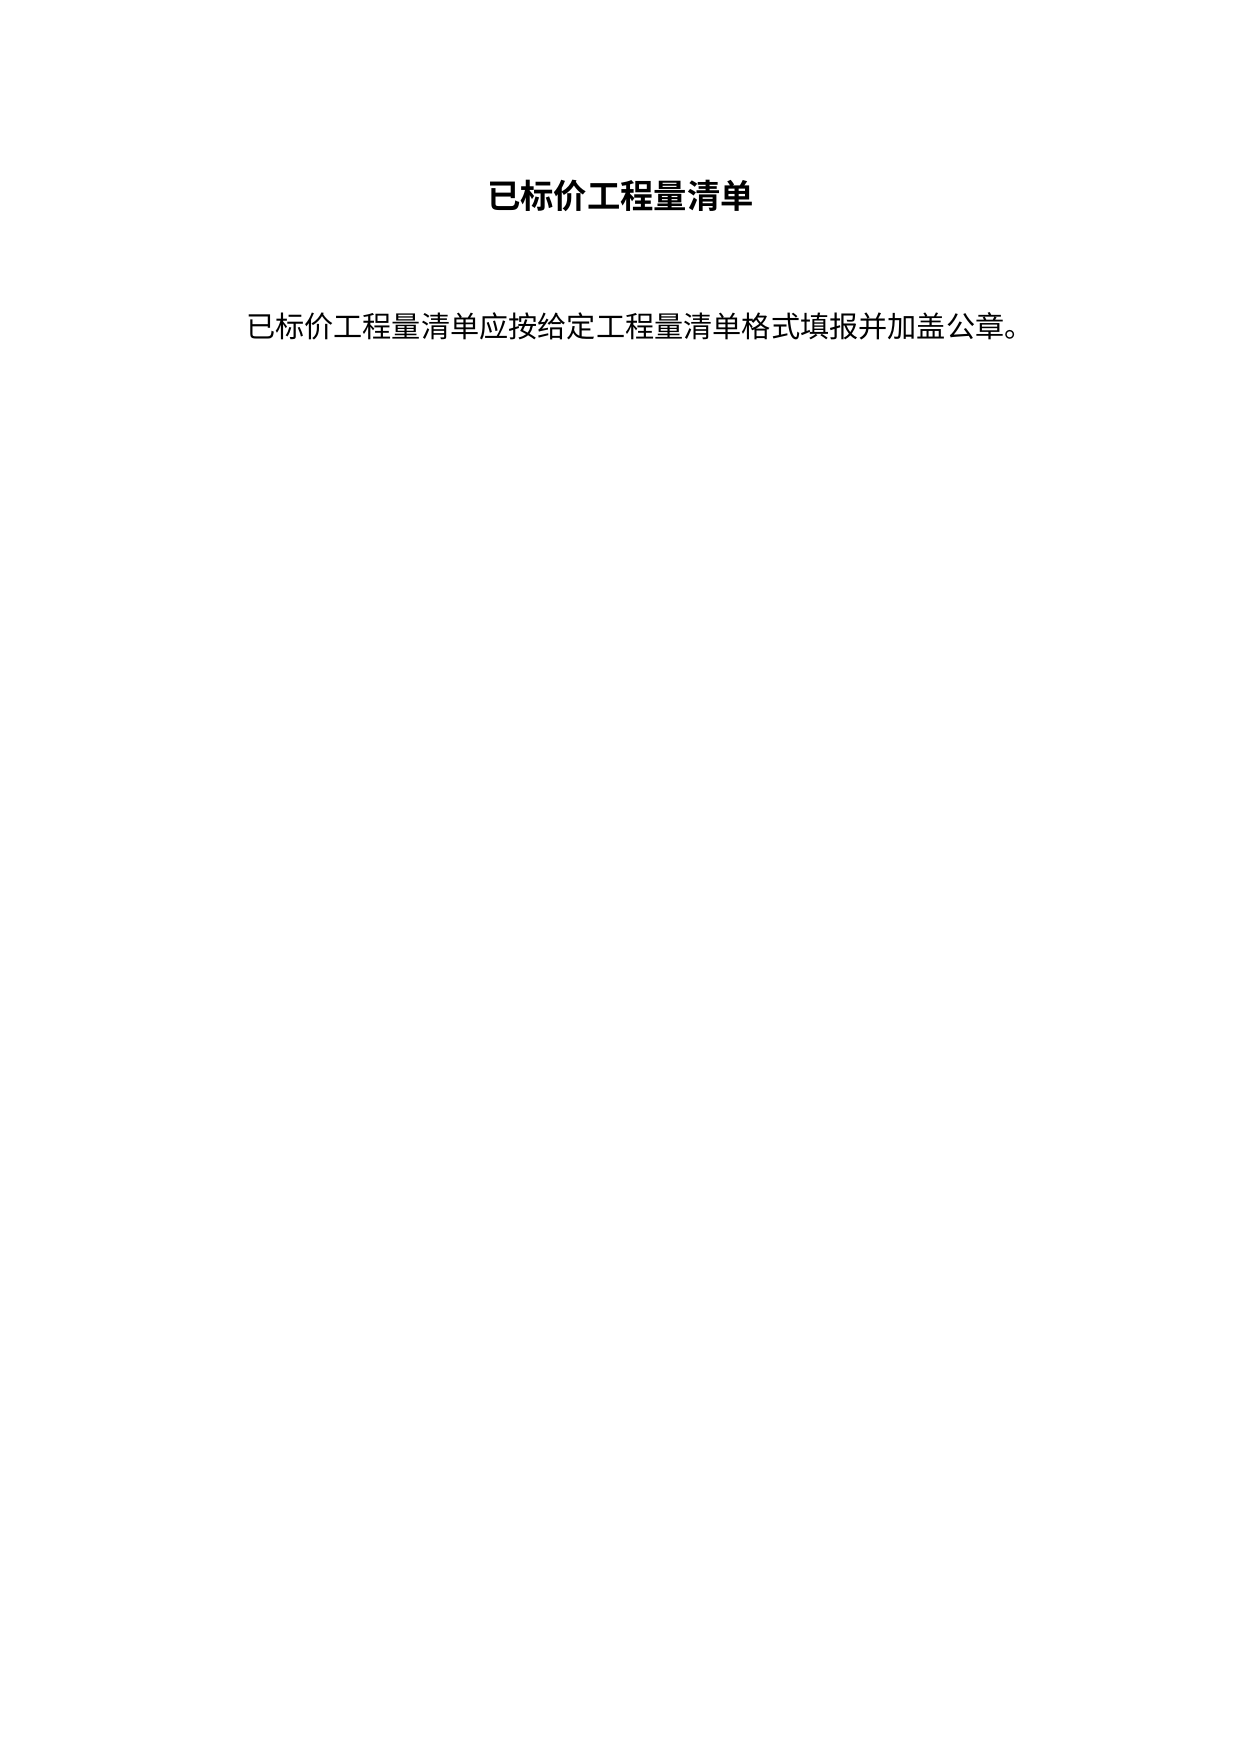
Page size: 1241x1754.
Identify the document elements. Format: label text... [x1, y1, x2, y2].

text 已标价工程量清单应按给定工程量清单格式填报并加盖公章。 [187, 292, 1053, 357]
text 已标价工程量清单 [187, 162, 1053, 227]
